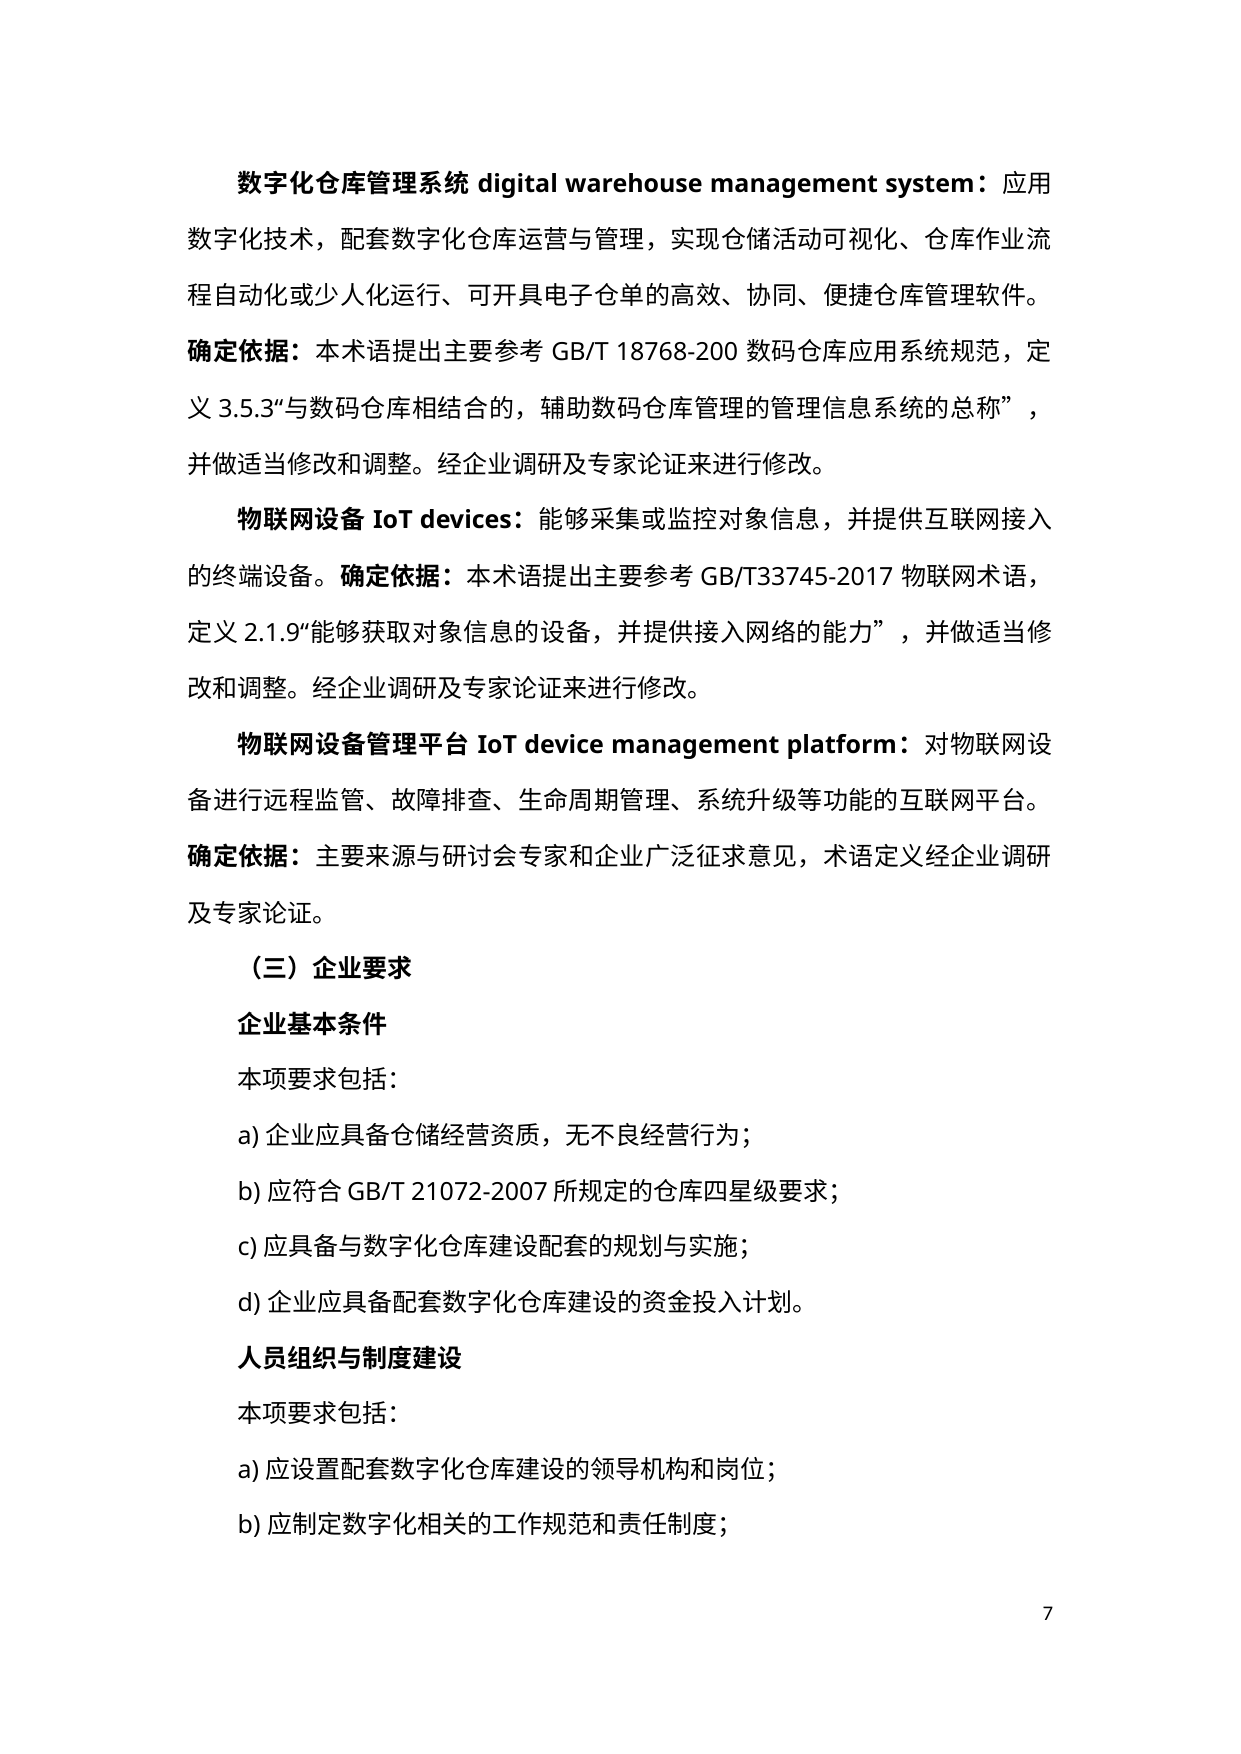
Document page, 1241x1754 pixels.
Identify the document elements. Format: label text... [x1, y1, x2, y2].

text c) 应具备与数字化仓库建设配套的规划与实施； [187, 1226, 1053, 1264]
text 企业基本条件 [187, 1004, 1053, 1041]
text 本项要求包括： [187, 1059, 1053, 1097]
list 企业要求 [187, 948, 1053, 986]
text 物联网设备管理平台 IoT device management platform：对物联网设备进行远程监管、故障排查、生命周期管理、系统升级等功能的互联网平台。确定依据：主要来源与研讨会专家和企业广泛征求意见，术语定义经企业调研及专家论证。 [187, 724, 1053, 930]
text b) 应符合GB/T 21072-2007所规定的仓库四星级要求； [187, 1171, 1053, 1208]
text 人员组织与制度建设 [187, 1337, 1053, 1375]
text d) 企业应具备配套数字化仓库建设的资金投入计划。 [187, 1282, 1053, 1319]
text b) 应制定数字化相关的工作规范和责任制度； [187, 1504, 1053, 1542]
text 本项要求包括： [187, 1393, 1053, 1431]
text a) 企业应具备仓储经营资质，无不良经营行为； [187, 1115, 1053, 1152]
text a) 应设置配套数字化仓库建设的领导机构和岗位； [187, 1449, 1053, 1486]
text 物联网设备 IoT devices：能够采集或监控对象信息，并提供互联网接入的终端设备。确定依据：本术语提出主要参考GB∕T33745-2017 物联网术语，定义2.1.9“能够获取对象信息的设备，并提供接入网络的能力”，并做适当修改和调整。经企业调研及专家论证来进行修改。 [187, 499, 1053, 706]
text 数字化仓库管理系统 digital warehouse management system：应用数字化技术，配套数字化仓库运营与管理，实现仓储活动可视化、仓库作业流程自动化或少人化运行、可开具电子仓单的高效、协同、便捷仓库管理软件。确定依据：本术语提出主要参考GB/T 18768-200 数码仓库应用系统规范，定义3.5.3“与数码仓库相结合的，辅助数码仓库管理的管理信息系统的总称”，并做适当修改和调整。经企业调研及专家论证来进行修改。 [187, 162, 1053, 481]
